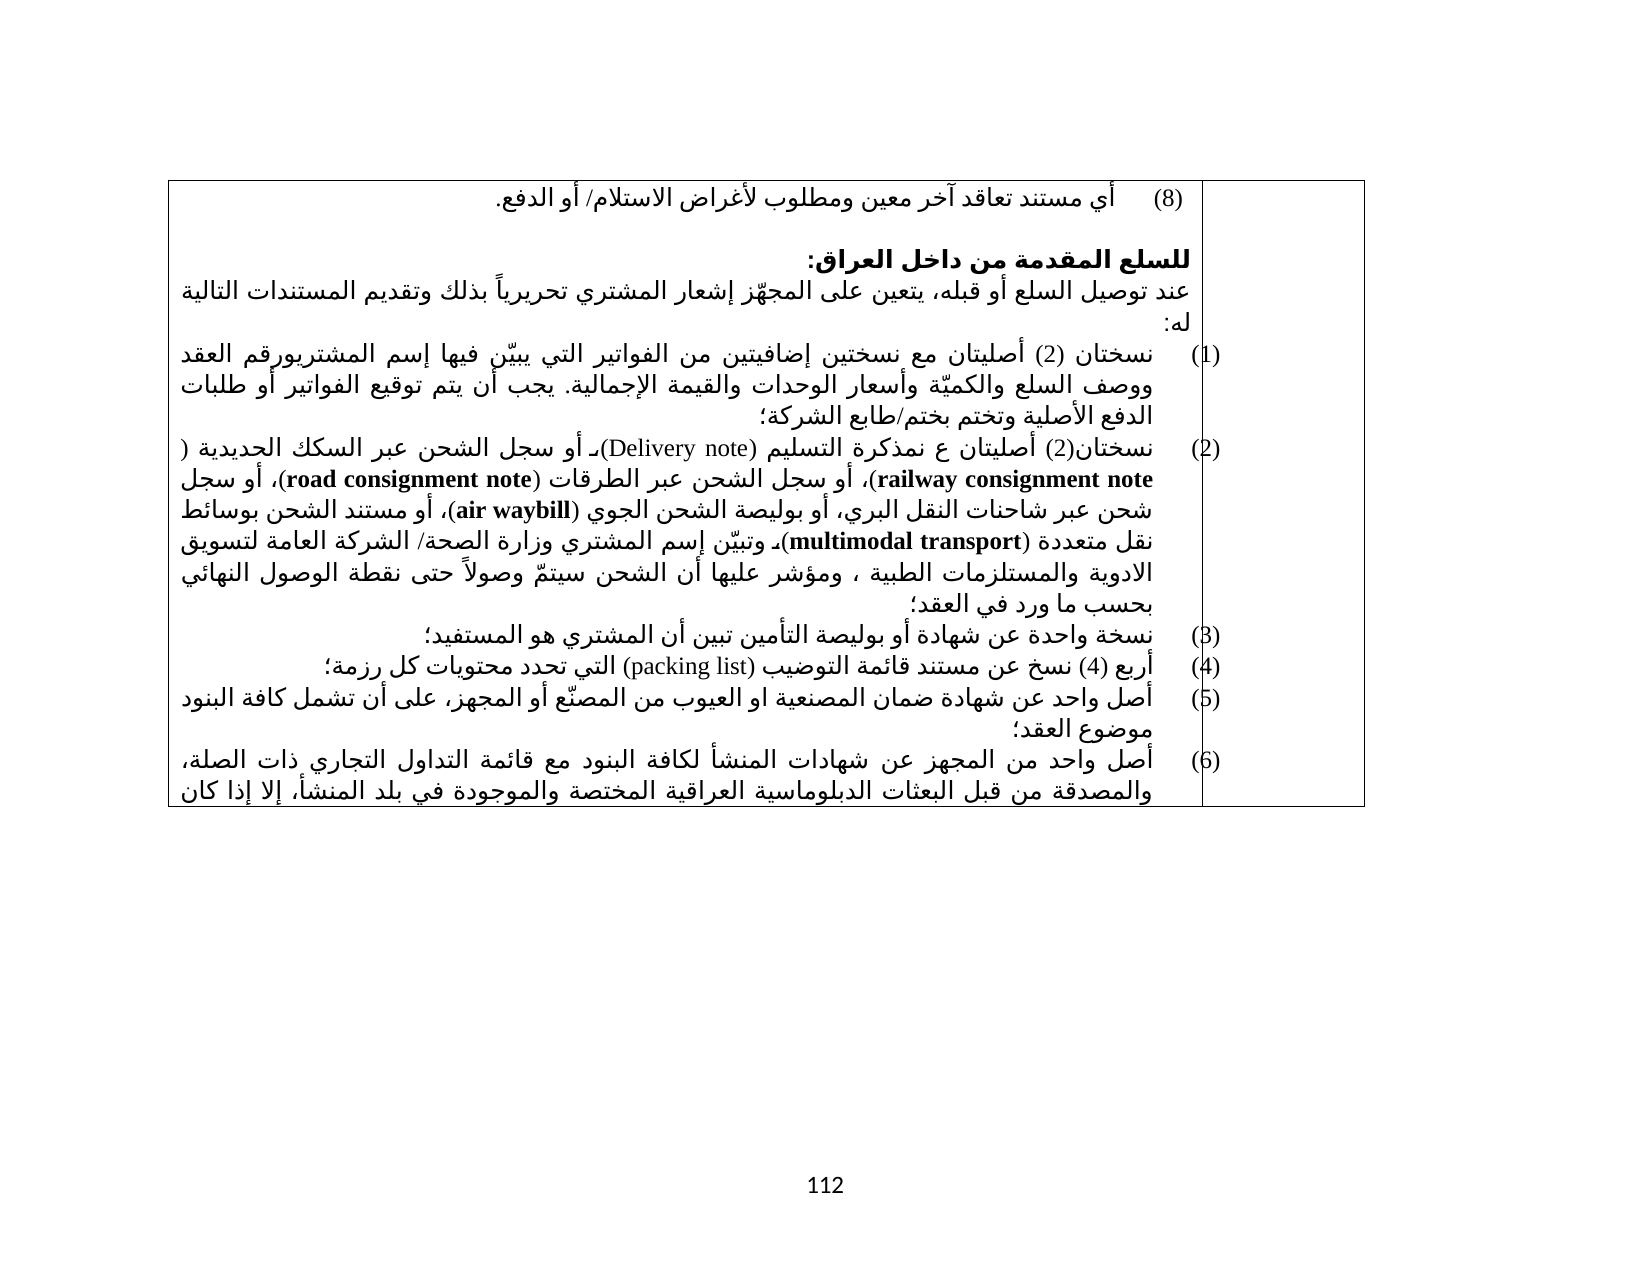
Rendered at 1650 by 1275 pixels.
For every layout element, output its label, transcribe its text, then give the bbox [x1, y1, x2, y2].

table_cell ش.ع.ع 11.1 و11.3 [1203, 181, 1364, 806]
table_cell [169, 181, 1202, 806]
